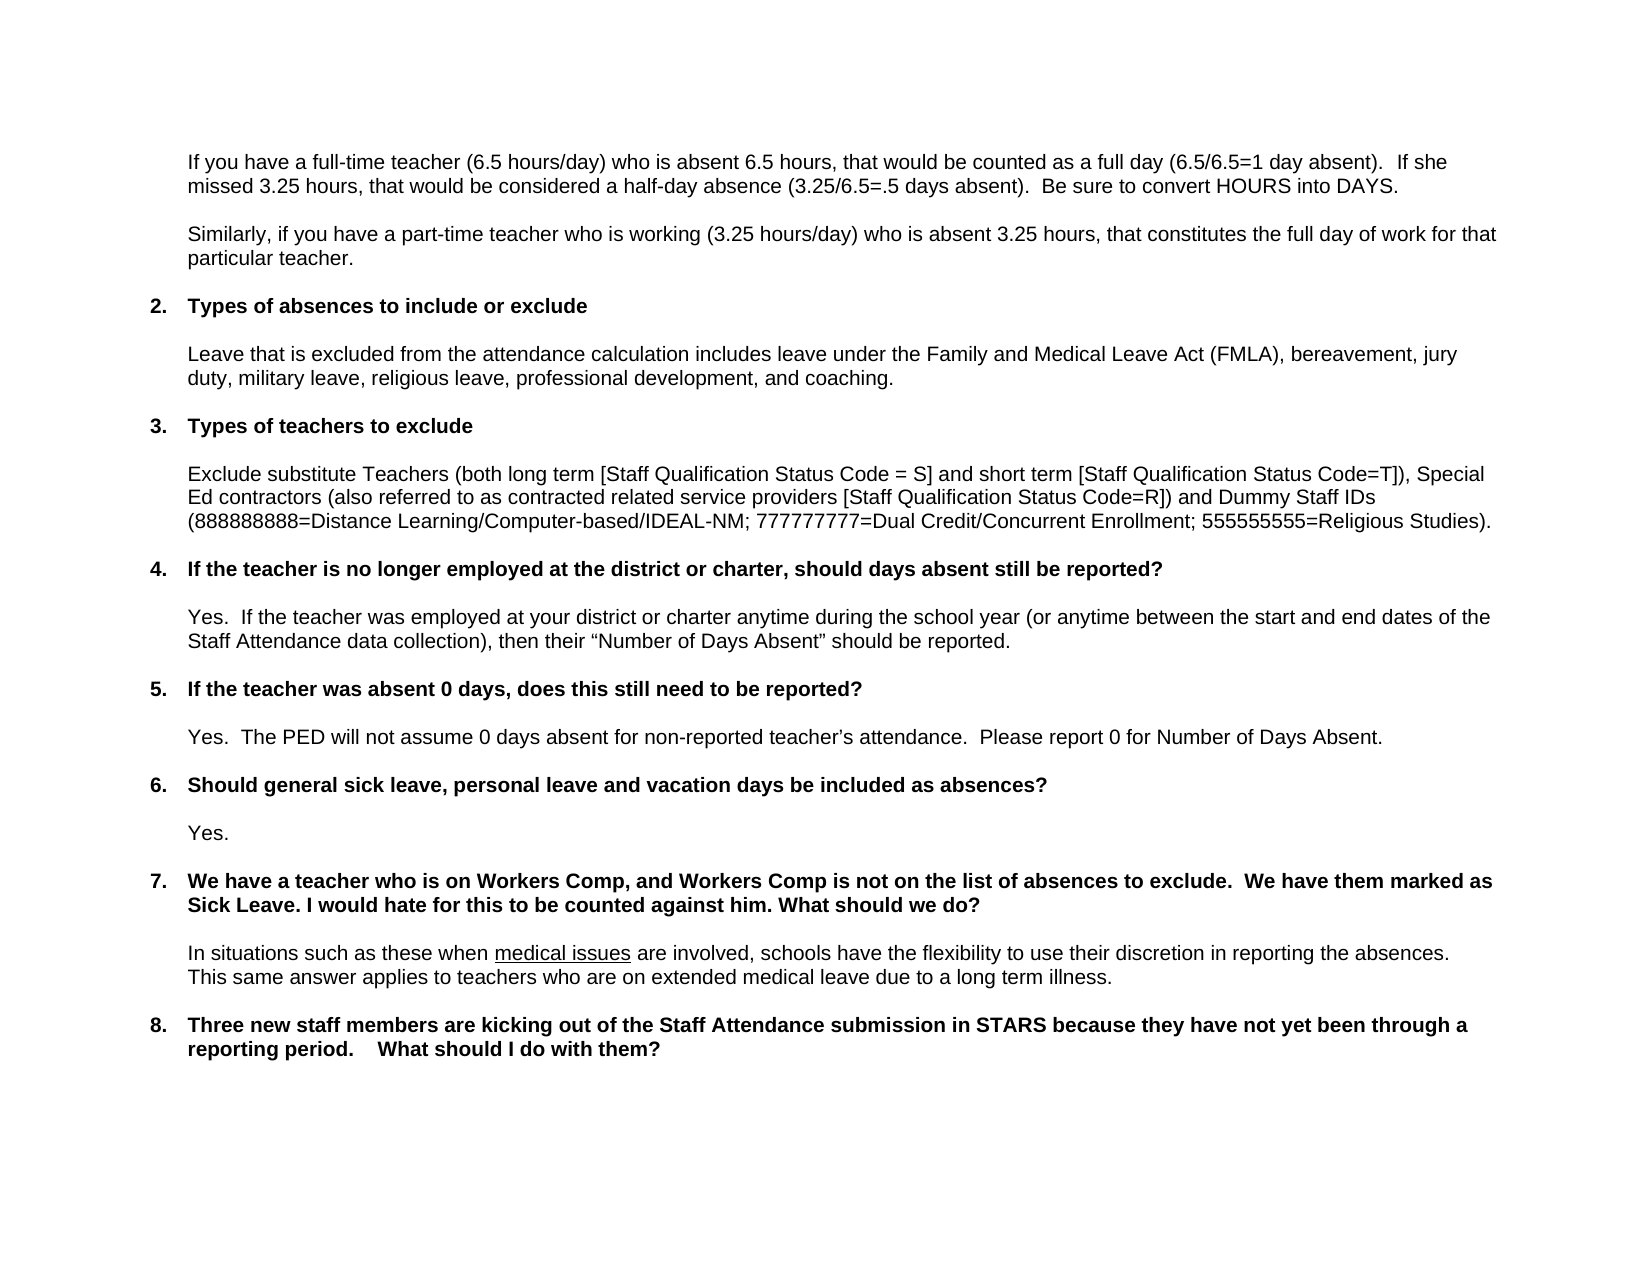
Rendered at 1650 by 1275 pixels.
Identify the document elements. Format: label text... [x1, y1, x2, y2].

list Three new staff members are kicking out of the Staff Attendance submission in STARS because they have not yet been through a reporting period. What should I do with them? [150, 1012, 1500, 1060]
list If the teacher is no longer employed at the district or charter, should days absent still be reported? [150, 557, 1500, 581]
text Yes. The PED will not assume 0 days absent for non-reported teacher’s attendance. Please report 0 for Number of Days Absent. [187, 725, 1500, 749]
text Similarly, if you have a part-time teacher who is working (3.25 hours/day) who is absent 3.25 hours, that constitutes the full day of work for that particular teacher. [187, 222, 1500, 270]
list If the teacher was absent 0 days, does this still need to be reported? [150, 677, 1500, 701]
list Types of teachers to exclude [150, 413, 1500, 437]
text Leave that is excluded from the attendance calculation includes leave under the Family and Medical Leave Act (FMLA), bereavement, jury duty, military leave, religious leave, professional development, and coaching. [187, 342, 1500, 389]
text In situations such as these when medical issues are involved, schools have the flexibility to use their discretion in reporting the absences. This same answer applies to teachers who are on extended medical leave due to a long term illness. [187, 941, 1500, 988]
text Yes. If the teacher was employed at your district or charter anytime during the school year (or anytime between the start and end dates of the Staff Attendance data collection), then their “Number of Days Absent” should be reported. [187, 605, 1500, 653]
list We have a teacher who is on Workers Comp, and Workers Comp is not on the list of absences to exclude. We have them marked as Sick Leave. I would hate for this to be counted against him. What should we do? [150, 869, 1500, 917]
list Exclude substitute Teachers (both long term [Staff Qualification Status Code = S] and short term [Staff Qualification Status Code=T]), Special Ed contractors (also referred to as contracted related service providers [Staff Qualification Status Code=R]) and Dummy Staff IDs (888888888=Distance Learning/Computer-based/IDEAL-NM; 777777777=Dual Credit/Concurrent Enrollment; 555555555=Religious Studies). [187, 461, 1500, 533]
text If you have a full-time teacher (6.5 hours/day) who is absent 6.5 hours, that would be counted as a full day (6.5/6.5=1 day absent). If she missed 3.25 hours, that would be considered a half-day absence (3.25/6.5=.5 days absent). Be sure to convert HOURS into DAYS. [187, 150, 1500, 198]
list Types of absences to include or exclude [150, 294, 1500, 318]
text Yes. [187, 821, 1500, 845]
list Should general sick leave, personal leave and vacation days be included as absences? [150, 773, 1500, 797]
